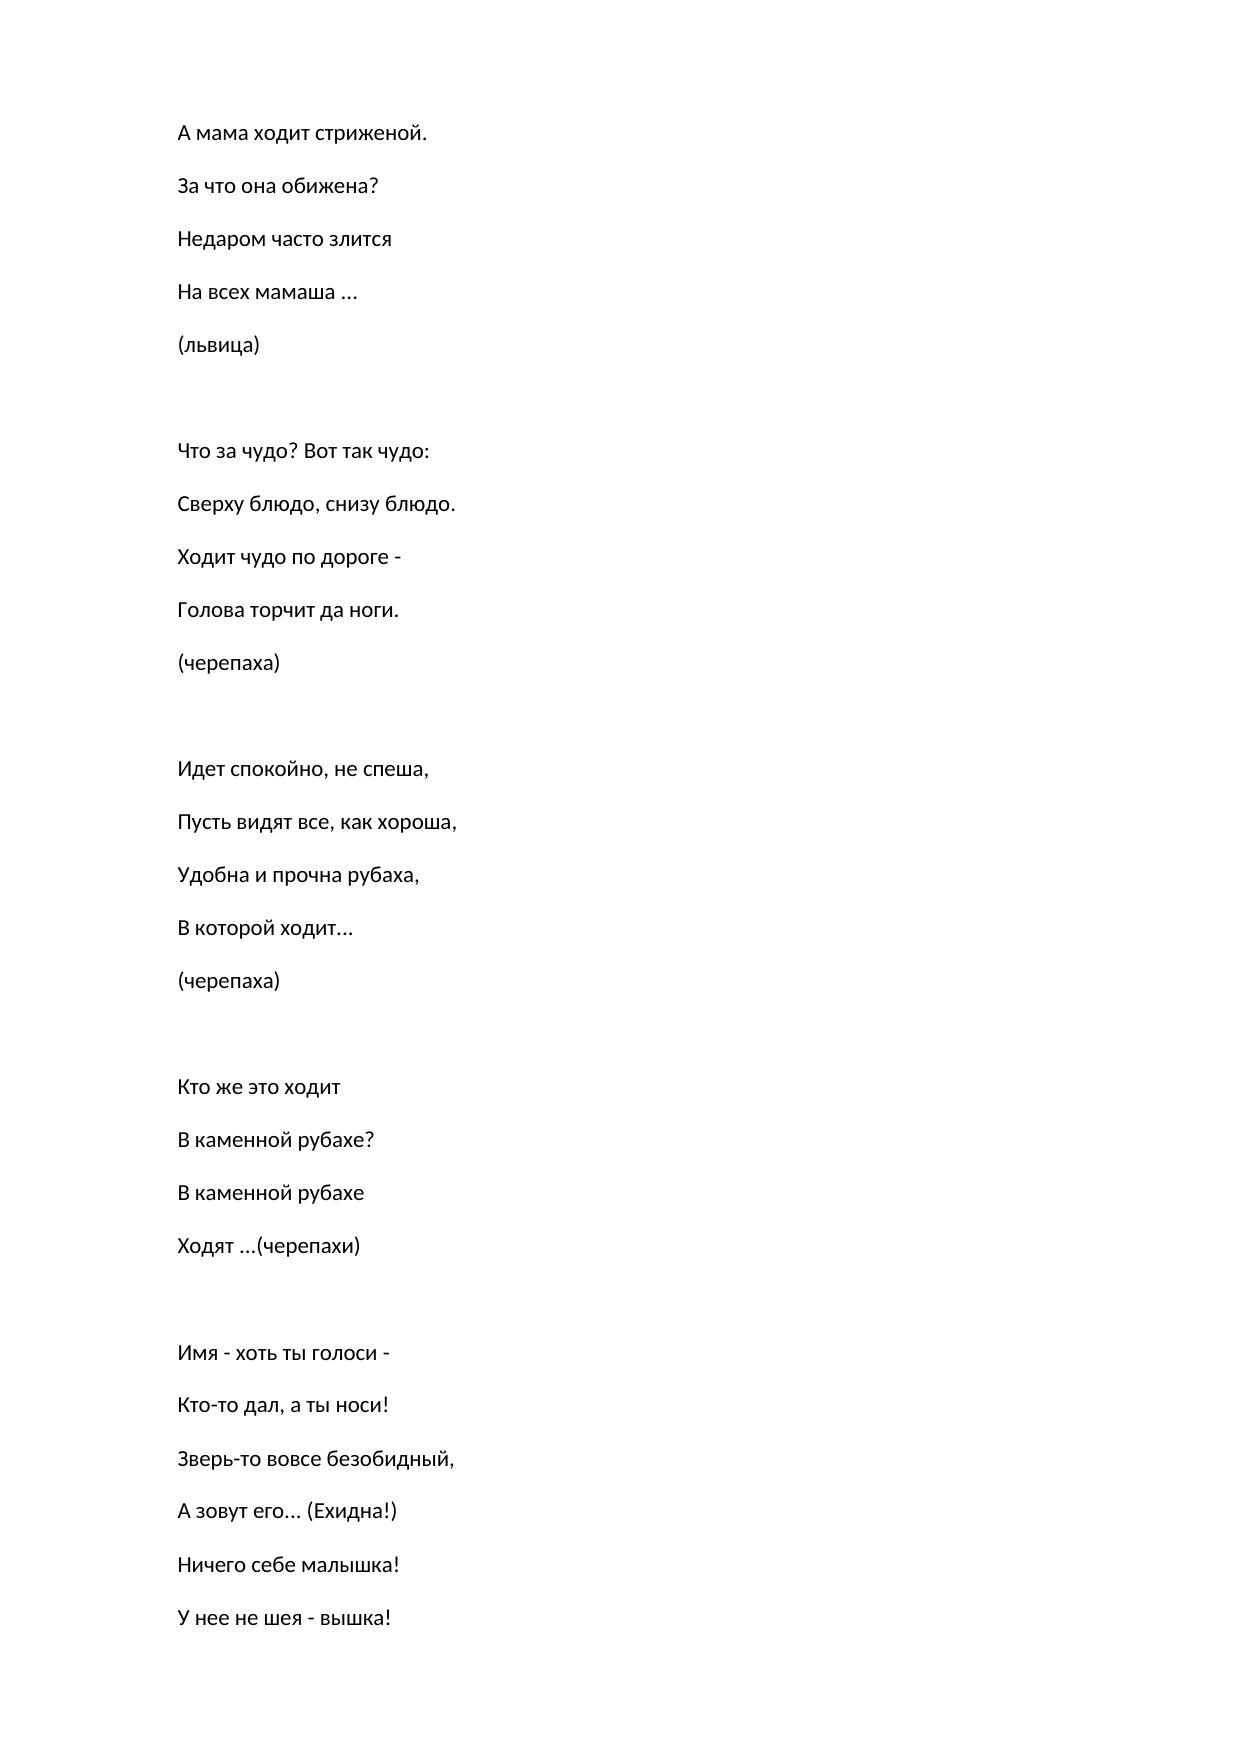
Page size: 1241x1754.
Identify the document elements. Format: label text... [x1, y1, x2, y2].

text На всех мамаша ... [177, 277, 1152, 305]
text Зверь-то вовсе безобидный, [177, 1444, 1152, 1472]
text (львица) [177, 330, 1152, 358]
text (черепаха) [177, 966, 1152, 994]
text Ничего себе малышка! [177, 1550, 1152, 1578]
text В каменной рубахе [177, 1178, 1152, 1207]
text (черепаха) [177, 648, 1152, 676]
text Недаром часто злится [177, 224, 1152, 252]
text Имя - хоть ты голоси - [177, 1338, 1152, 1366]
text Сверху блюдо, снизу блюдо. [177, 489, 1152, 517]
text Голова торчит да ноги. [177, 595, 1152, 623]
text А мама ходит стриженой. [177, 118, 1152, 146]
text Идет спокойно, не спеша, [177, 754, 1152, 782]
text Удобна и прочна рубаха, [177, 860, 1152, 888]
text Ходит чудо по дороге - [177, 542, 1152, 570]
text А зовут его... (Ехидна!) [177, 1497, 1152, 1525]
text Ходят ...(черепахи) [177, 1232, 1152, 1259]
text В которой ходит... [177, 913, 1152, 941]
text За что она обижена? [177, 171, 1152, 199]
text В каменной рубахе? [177, 1126, 1152, 1153]
text Кто-то дал, а ты носи! [177, 1391, 1152, 1419]
text Пусть видят все, как хороша, [177, 807, 1152, 835]
text Кто же это ходит [177, 1072, 1152, 1101]
text У нее не шея - вышка! [177, 1603, 1152, 1631]
text Что за чудо? Вот так чудо: [177, 436, 1152, 464]
